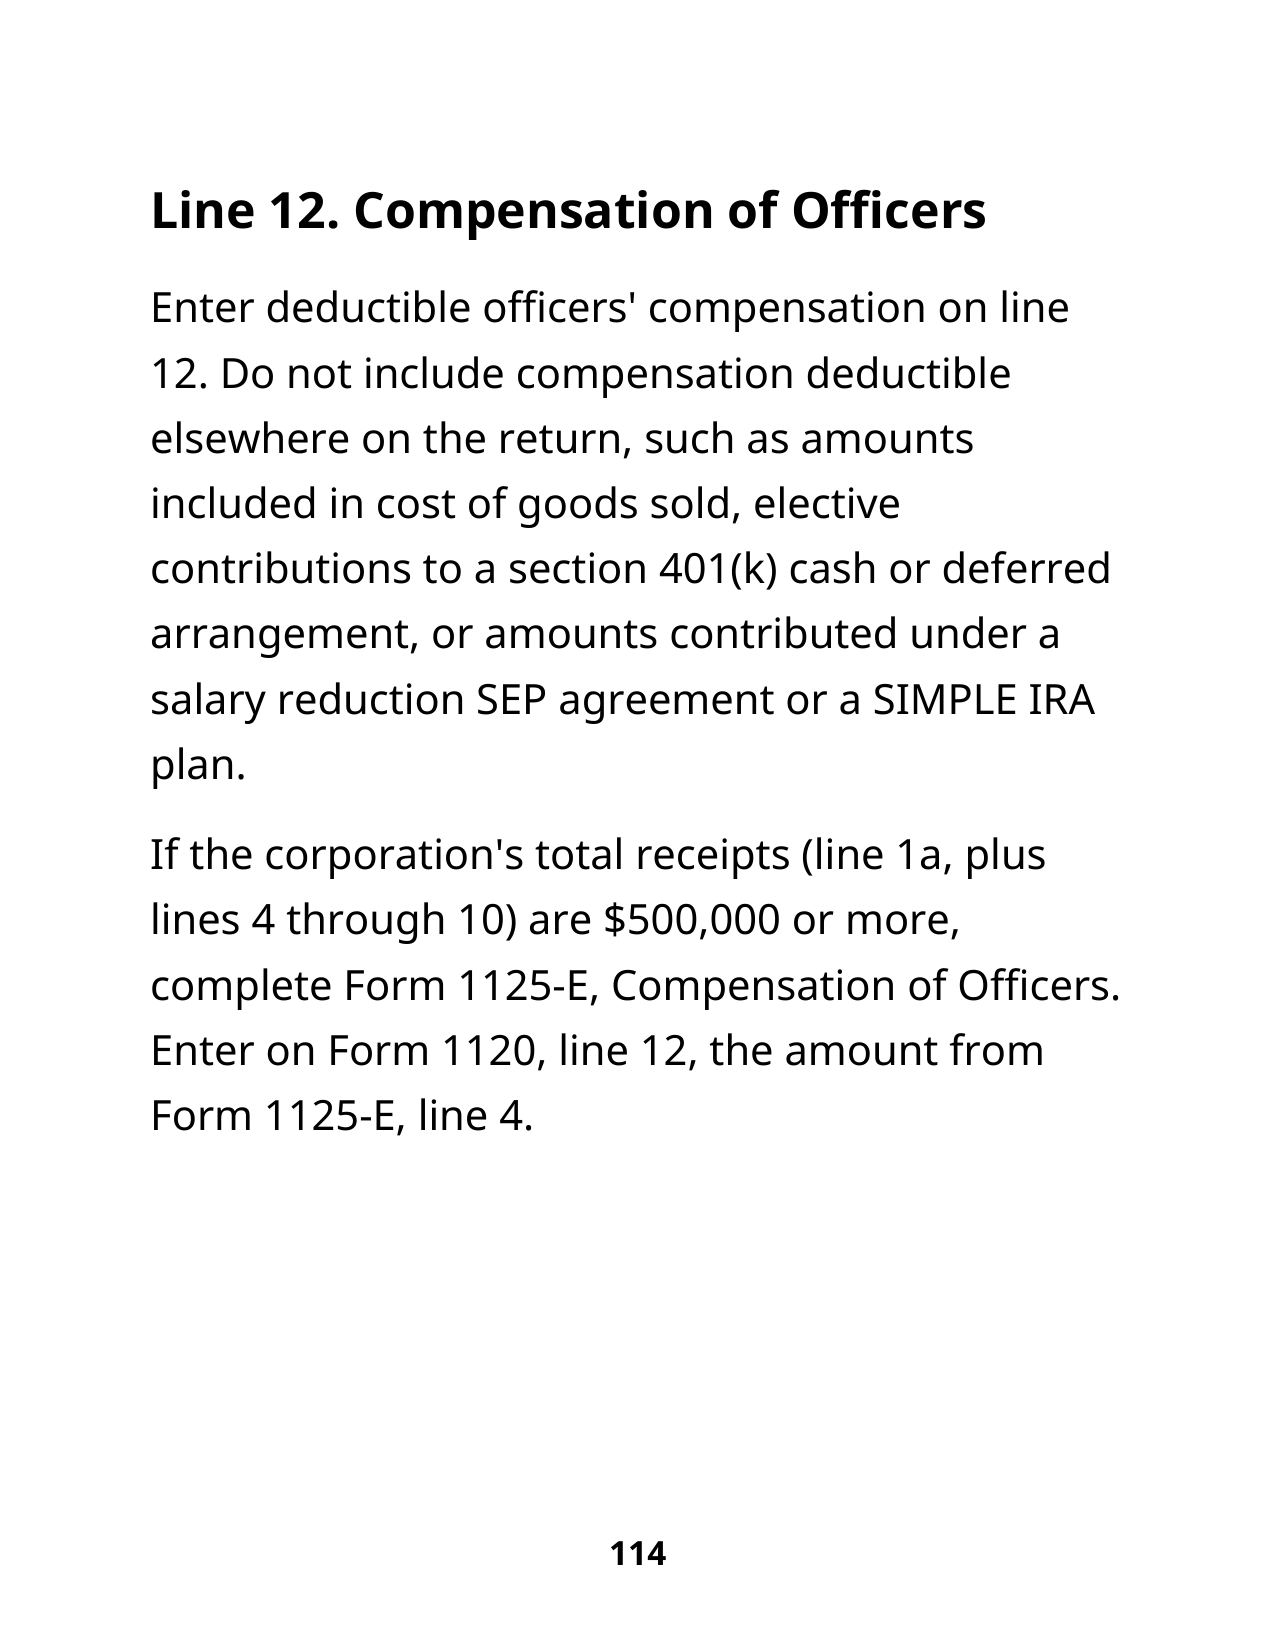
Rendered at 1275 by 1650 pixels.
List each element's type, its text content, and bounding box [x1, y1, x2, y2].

subtitle Line 12. Compensation of Officers [150, 175, 1125, 243]
text If the corporation's total receipts (line 1a, plus lines 4 through 10) are $500,000 or more, complete Form 1125-E, Compensation of Officers. Enter on Form 1120, line 12, the amount from Form 1125-E, line 4. [150, 825, 1125, 1143]
text Enter deductible officers' compensation on line 12. Do not include compensation deductible elsewhere on the return, such as amounts included in cost of goods sold, elective contributions to a section 401(k) cash or deferred arrangement, or amounts contributed under a salary reduction SEP agreement or a SIMPLE IRA plan. [150, 278, 1125, 792]
